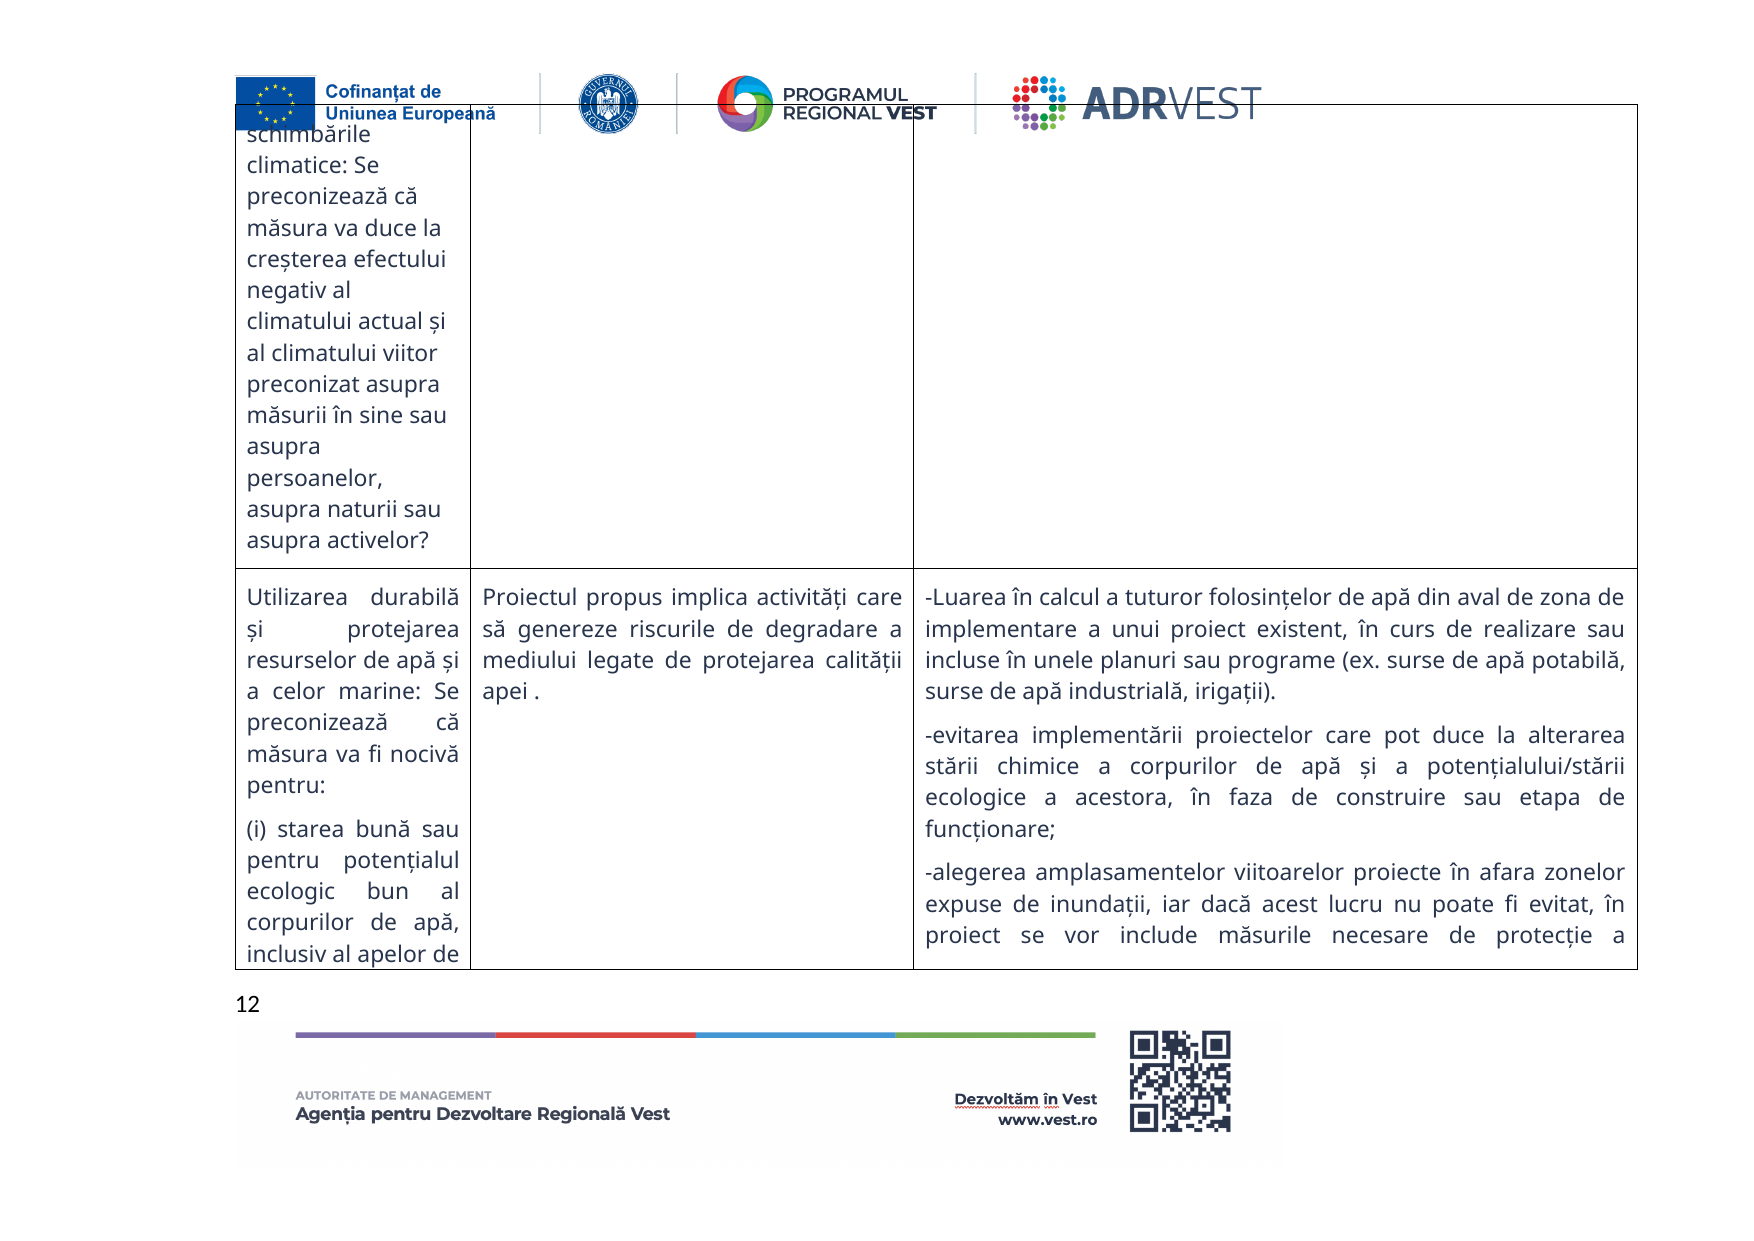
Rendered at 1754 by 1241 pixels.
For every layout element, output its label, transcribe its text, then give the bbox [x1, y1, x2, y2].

picture [234, 1019, 1283, 1167]
table_cell Idem Imunizare schimbări climatice [914, 105, 1637, 568]
table_cell Idem Imunizare schimbări climatice [471, 105, 913, 568]
table_cell Proiectul propus implica activități care să genereze riscurile de degradare a mediului legate de protejarea calității apei . [471, 569, 913, 969]
picture [234, 73, 1262, 104]
